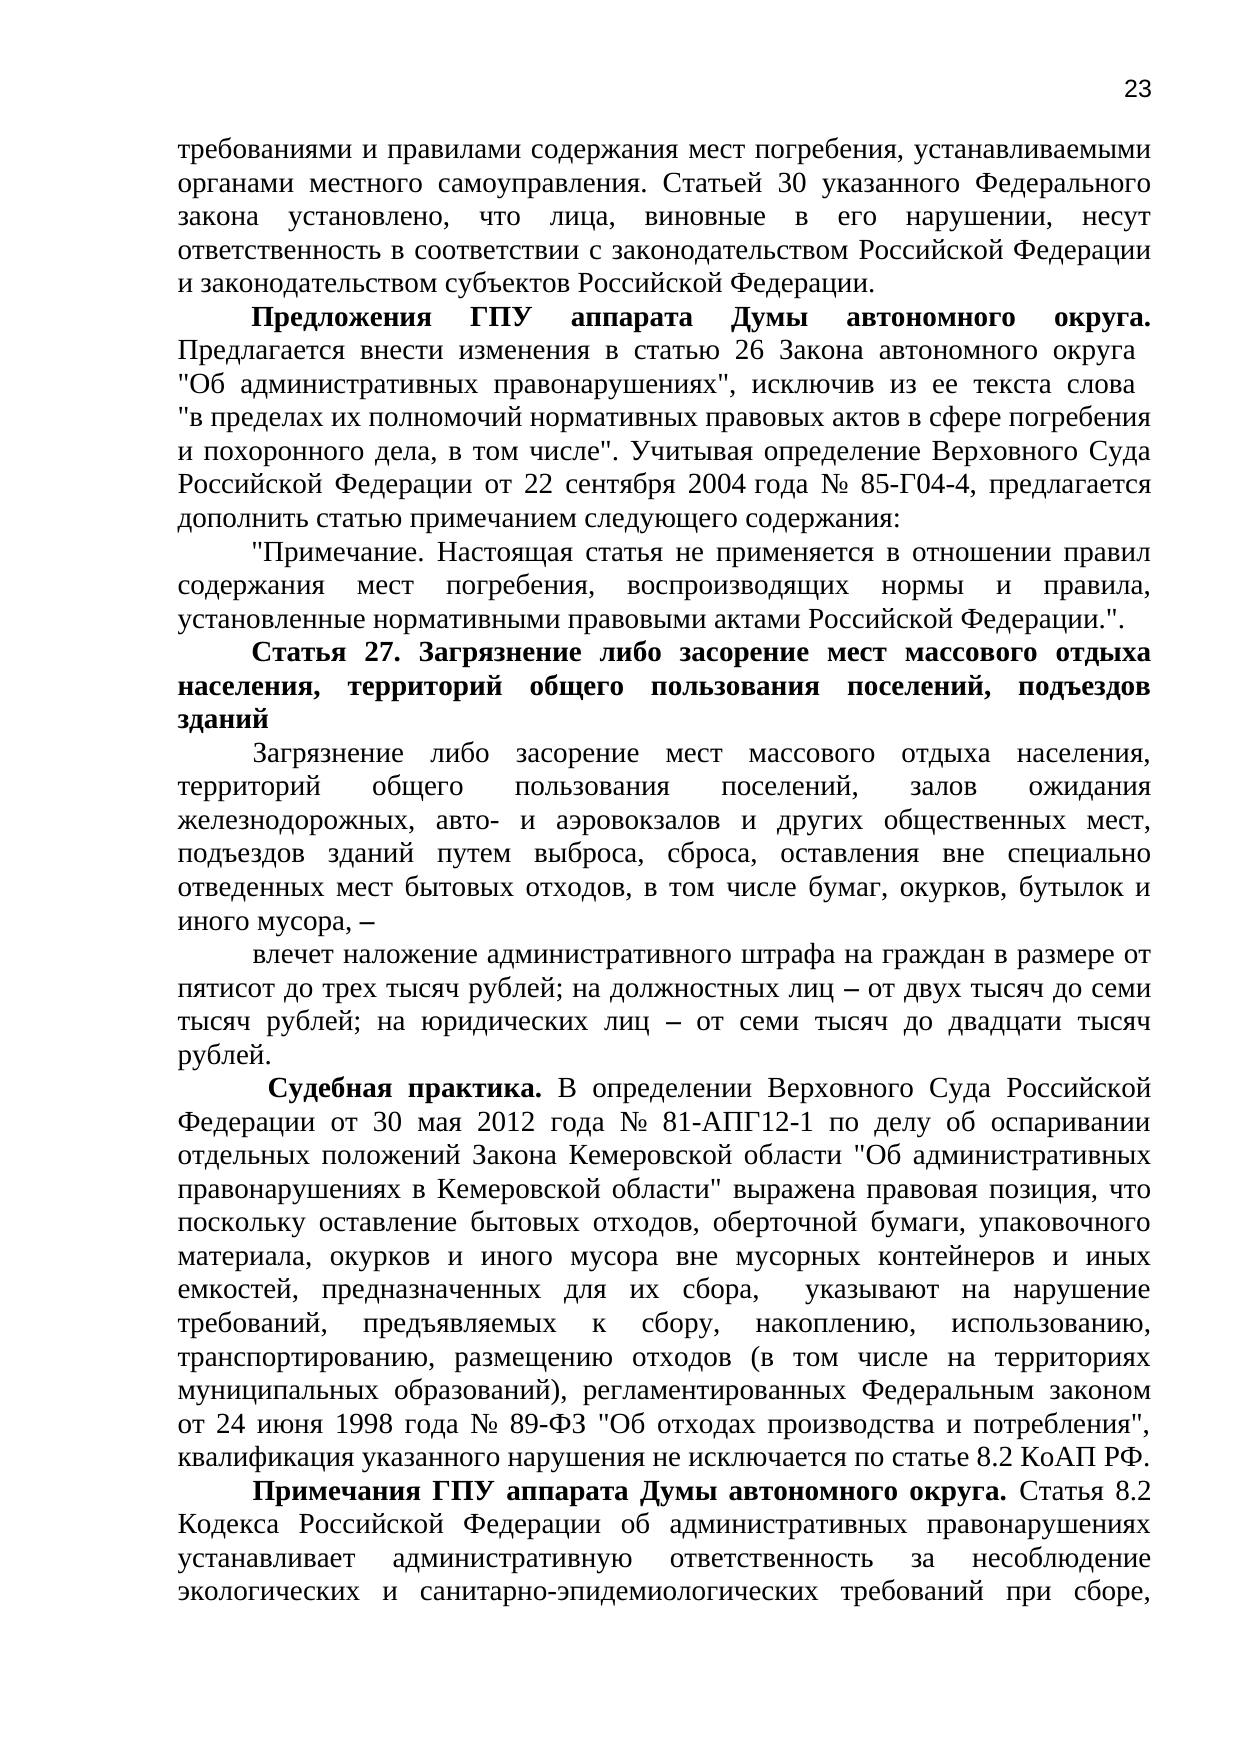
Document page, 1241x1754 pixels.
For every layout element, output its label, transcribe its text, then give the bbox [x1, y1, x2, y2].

text Предложения ГПУ аппарата Думы автономного округа. Предлагается внести изменения в статью 26 Закона автономного округа "Об административных правонарушениях", исключив из ее текста слова "в пределах их полномочий нормативных правовых актов в сфере погребения и похоронного дела, в том числе". Учитывая определение Верховного Суда Российской Федерации от 22 сентября 2004 года № 85-Г04-4, предлагается дополнить статью примечанием следующего содержания: [177, 299, 1152, 534]
text влечет наложение административного штрафа на граждан в размере от пятисот до трех тысяч рублей; на должностных лиц – от двух тысяч до семи тысяч рублей; на юридических лиц – от семи тысяч до двадцати тысяч рублей. [177, 936, 1152, 1070]
text Судебная практика. В определении Верховного Суда Российской Федерации от 30 мая 2012 года № 81-АПГ12-1 по делу об оспаривании отдельных положений Закона Кемеровской области "Об административных правонарушениях в Кемеровской области" выражена правовая позиция, что поскольку оставление бытовых отходов, оберточной бумаги, упаковочного материала, окурков и иного мусора вне мусорных контейнеров и иных емкостей, предназначенных для их сбора, указывают на нарушение требований, предъявляемых к сбору, накоплению, использованию, транспортированию, размещению отходов (в том числе на территориях муниципальных образований), регламентированных Федеральным законом от 24 июня 1998 года № 89-ФЗ "Об отходах производства и потребления", квалификация указанного нарушения не исключается по статье 8.2 КоАП РФ. [177, 1070, 1152, 1473]
text "Примечание. Настоящая статья не применяется в отношении правил содержания мест погребения, воспроизводящих нормы и правила, установленные нормативными правовыми актами Российской Федерации.". [177, 534, 1152, 634]
text Загрязнение либо засорение мест массового отдыха населения, территорий общего пользования поселений, залов ожидания железнодорожных, авто- и аэровокзалов и других общественных мест, подъездов зданий путем выброса, сброса, оставления вне специально отведенных мест бытовых отходов, в том числе бумаг, окурков, бутылок и иного мусора, – [177, 735, 1152, 936]
text Статья 27. Загрязнение либо засорение мест массового отдыха населения, территорий общего пользования поселений, подъездов зданий [177, 634, 1152, 735]
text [177, 1473, 1152, 1607]
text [177, 131, 1152, 299]
